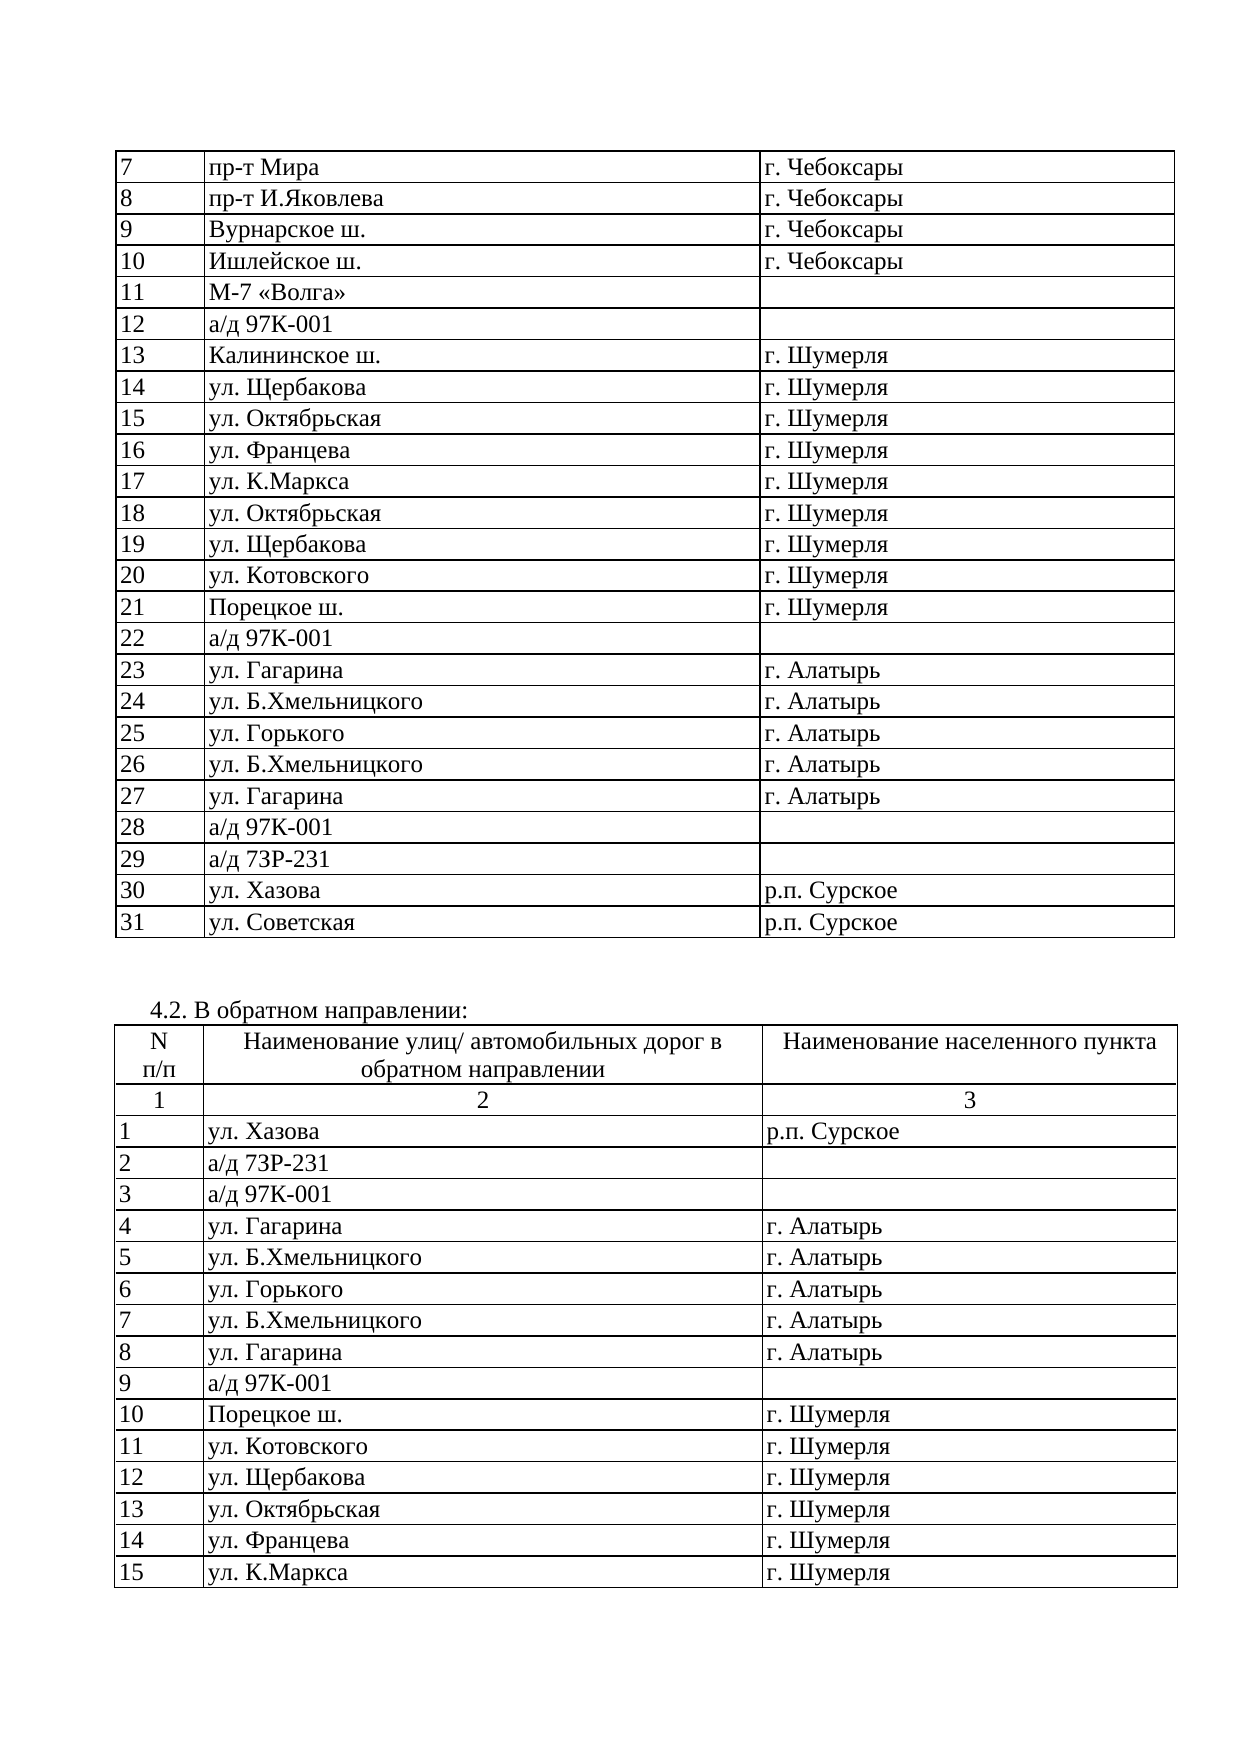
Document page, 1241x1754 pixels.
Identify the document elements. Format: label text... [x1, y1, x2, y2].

table_cell Ишлейское ш. [205, 246, 759, 276]
table_cell а/д 97К-001 [205, 812, 759, 842]
table_cell а/д 97К-001 [205, 309, 759, 339]
table_cell ул. Щербакова [205, 372, 759, 402]
table_cell 2 [204, 1085, 762, 1115]
table_cell ул. Октябрьская [204, 1494, 762, 1524]
table_cell г. Алатырь [763, 1209, 1177, 1241]
table_cell г. Шумерля [761, 529, 1174, 559]
table_cell г. Шумерля [763, 1555, 1177, 1587]
table_cell г. Шумерля [761, 340, 1174, 370]
table_cell 10 [115, 1399, 203, 1429]
table_cell ул. Б.Хмельницкого [205, 686, 759, 716]
table_cell 25 [117, 718, 204, 748]
table_cell 16 [117, 435, 204, 464]
table_cell а/д 7ЗР-231 [205, 844, 759, 873]
table_cell 22 [117, 623, 204, 653]
table_cell [761, 623, 1174, 653]
table_cell 23 [117, 655, 204, 685]
table_cell 15 [117, 403, 204, 433]
table_cell ул. Гагарина [204, 1337, 762, 1366]
table_cell ул. Б.Хмельницкого [204, 1305, 762, 1335]
table_cell 6 [115, 1273, 203, 1303]
table_cell р.п. Сурское [763, 1115, 1177, 1146]
table_cell 4 [115, 1210, 203, 1241]
table_cell 17 [117, 466, 204, 496]
table_cell 13 [115, 1493, 203, 1524]
table_cell г. Чебоксары [761, 183, 1174, 213]
table_cell 11 [115, 1430, 203, 1461]
table_cell г. Шумерля [761, 435, 1174, 464]
table_cell а/д 97К-001 [205, 623, 759, 653]
table_cell 10 [117, 246, 204, 276]
table_cell 18 [117, 498, 204, 527]
table_cell г. Алатырь [761, 781, 1174, 811]
table_cell Порецкое ш. [205, 592, 759, 622]
table_cell г. Шумерля [763, 1524, 1177, 1555]
table_cell ул. Гагарина [205, 781, 759, 811]
table_cell ул. Советская [205, 907, 759, 936]
table_cell 7 [115, 1305, 203, 1335]
table_cell [761, 277, 1174, 307]
table_cell [763, 1366, 1177, 1398]
table_cell 11 [117, 277, 204, 307]
table_cell г. Шумерля [761, 372, 1174, 402]
table_cell г. Алатырь [763, 1304, 1177, 1335]
table_cell [763, 1178, 1177, 1209]
table_cell г. Алатырь [763, 1241, 1177, 1272]
table_cell 8 [115, 1336, 203, 1366]
table_cell Вурнарское ш. [205, 215, 759, 244]
table_cell 21 [117, 592, 204, 622]
table_cell р.п. Сурское [761, 907, 1174, 936]
table_cell г. Шумерля [763, 1429, 1177, 1461]
table_cell г. Чебоксары [761, 152, 1174, 181]
table_cell ул. Гагарина [205, 655, 759, 685]
table_cell 13 [117, 340, 204, 370]
table_cell г. Шумерля [761, 592, 1174, 622]
table_cell 9 [115, 1368, 203, 1398]
table_cell 5 [115, 1242, 203, 1272]
table_cell 14 [117, 372, 204, 402]
table_cell г. Алатырь [761, 655, 1174, 685]
table_cell ул. К.Маркса [205, 466, 759, 496]
table_cell 29 [117, 844, 204, 873]
table_cell г. Шумерля [761, 466, 1174, 496]
table_cell р.п. Сурское [761, 875, 1174, 905]
table_cell 15 [115, 1556, 203, 1587]
table_cell ул. Хазова [204, 1116, 762, 1146]
table_cell г. Шумерля [763, 1461, 1177, 1492]
table_cell а/д 7ЗР-231 [204, 1148, 762, 1178]
table_cell ул. К.Маркса [204, 1557, 762, 1587]
table_cell ул. Гагарина [204, 1211, 762, 1241]
table_cell ул. Щербакова [204, 1462, 762, 1492]
table_cell г. Чебоксары [761, 246, 1174, 276]
table_header N п/п [115, 1026, 203, 1083]
table_cell ул. Октябрьская [205, 403, 759, 433]
table_cell г. Шумерля [761, 561, 1174, 590]
table_cell ул. Горького [204, 1274, 762, 1303]
table_cell а/д 97К-001 [204, 1179, 762, 1209]
table_cell [761, 844, 1174, 873]
table_cell 19 [117, 529, 204, 559]
table_cell ул. Щербакова [205, 529, 759, 559]
table_cell Порецкое ш. [204, 1400, 762, 1429]
table_cell ул. Котовского [205, 561, 759, 590]
table_cell г. Алатырь [761, 686, 1174, 716]
table_cell [761, 812, 1174, 842]
table_cell ул. Горького [205, 718, 759, 748]
table_cell [761, 309, 1174, 339]
table_cell г. Алатырь [761, 718, 1174, 748]
table_cell г. Чебоксары [761, 215, 1174, 244]
text 4.2. В обратном направлении: [150, 996, 1090, 1024]
table_cell 24 [117, 686, 204, 716]
table_cell ул. Хазова [205, 875, 759, 905]
table_cell 14 [115, 1525, 203, 1555]
table_cell ул. Францева [205, 435, 759, 464]
table_cell ул. Б.Хмельницкого [204, 1242, 762, 1272]
table_cell 28 [117, 812, 204, 842]
table_cell 30 [117, 875, 204, 905]
table_cell ул. Октябрьская [205, 498, 759, 527]
table_header Наименование улиц/ автомобильных дорог в обратном направлении [204, 1026, 762, 1083]
table_cell 3 [115, 1179, 203, 1209]
table_cell 3 [763, 1083, 1177, 1115]
table_cell М-7 «Волга» [205, 277, 759, 307]
table_cell 26 [117, 749, 204, 779]
table_cell 27 [117, 781, 204, 811]
table_cell г. Алатырь [763, 1335, 1177, 1366]
table_cell г. Шумерля [763, 1492, 1177, 1524]
table_header Наименование населенного пункта [763, 1026, 1177, 1083]
table_cell 12 [115, 1462, 203, 1492]
table_cell 12 [117, 309, 204, 339]
table_cell ул. Францева [204, 1525, 762, 1555]
table_cell г. Шумерля [763, 1398, 1177, 1429]
table_cell пр-т Мира [205, 152, 759, 181]
table_cell 7 [117, 152, 204, 181]
table_cell ул. Б.Хмельницкого [205, 749, 759, 779]
table_cell г. Алатырь [763, 1272, 1177, 1303]
table_cell Калининское ш. [205, 340, 759, 370]
table_cell 2 [115, 1147, 203, 1178]
table_cell ул. Котовского [204, 1431, 762, 1461]
table_cell г. Шумерля [761, 403, 1174, 433]
table_cell 8 [117, 183, 204, 213]
table_cell 9 [117, 215, 204, 244]
table_cell а/д 97К-001 [204, 1368, 762, 1398]
table_cell пр-т И.Яковлева [205, 183, 759, 213]
table_cell г. Алатырь [761, 749, 1174, 779]
table_cell г. Шумерля [761, 498, 1174, 527]
table_cell 20 [117, 561, 204, 590]
table_cell 1 [115, 1084, 203, 1115]
table_cell 1 [115, 1116, 203, 1146]
table_cell 31 [117, 907, 204, 936]
table_cell [763, 1146, 1177, 1178]
